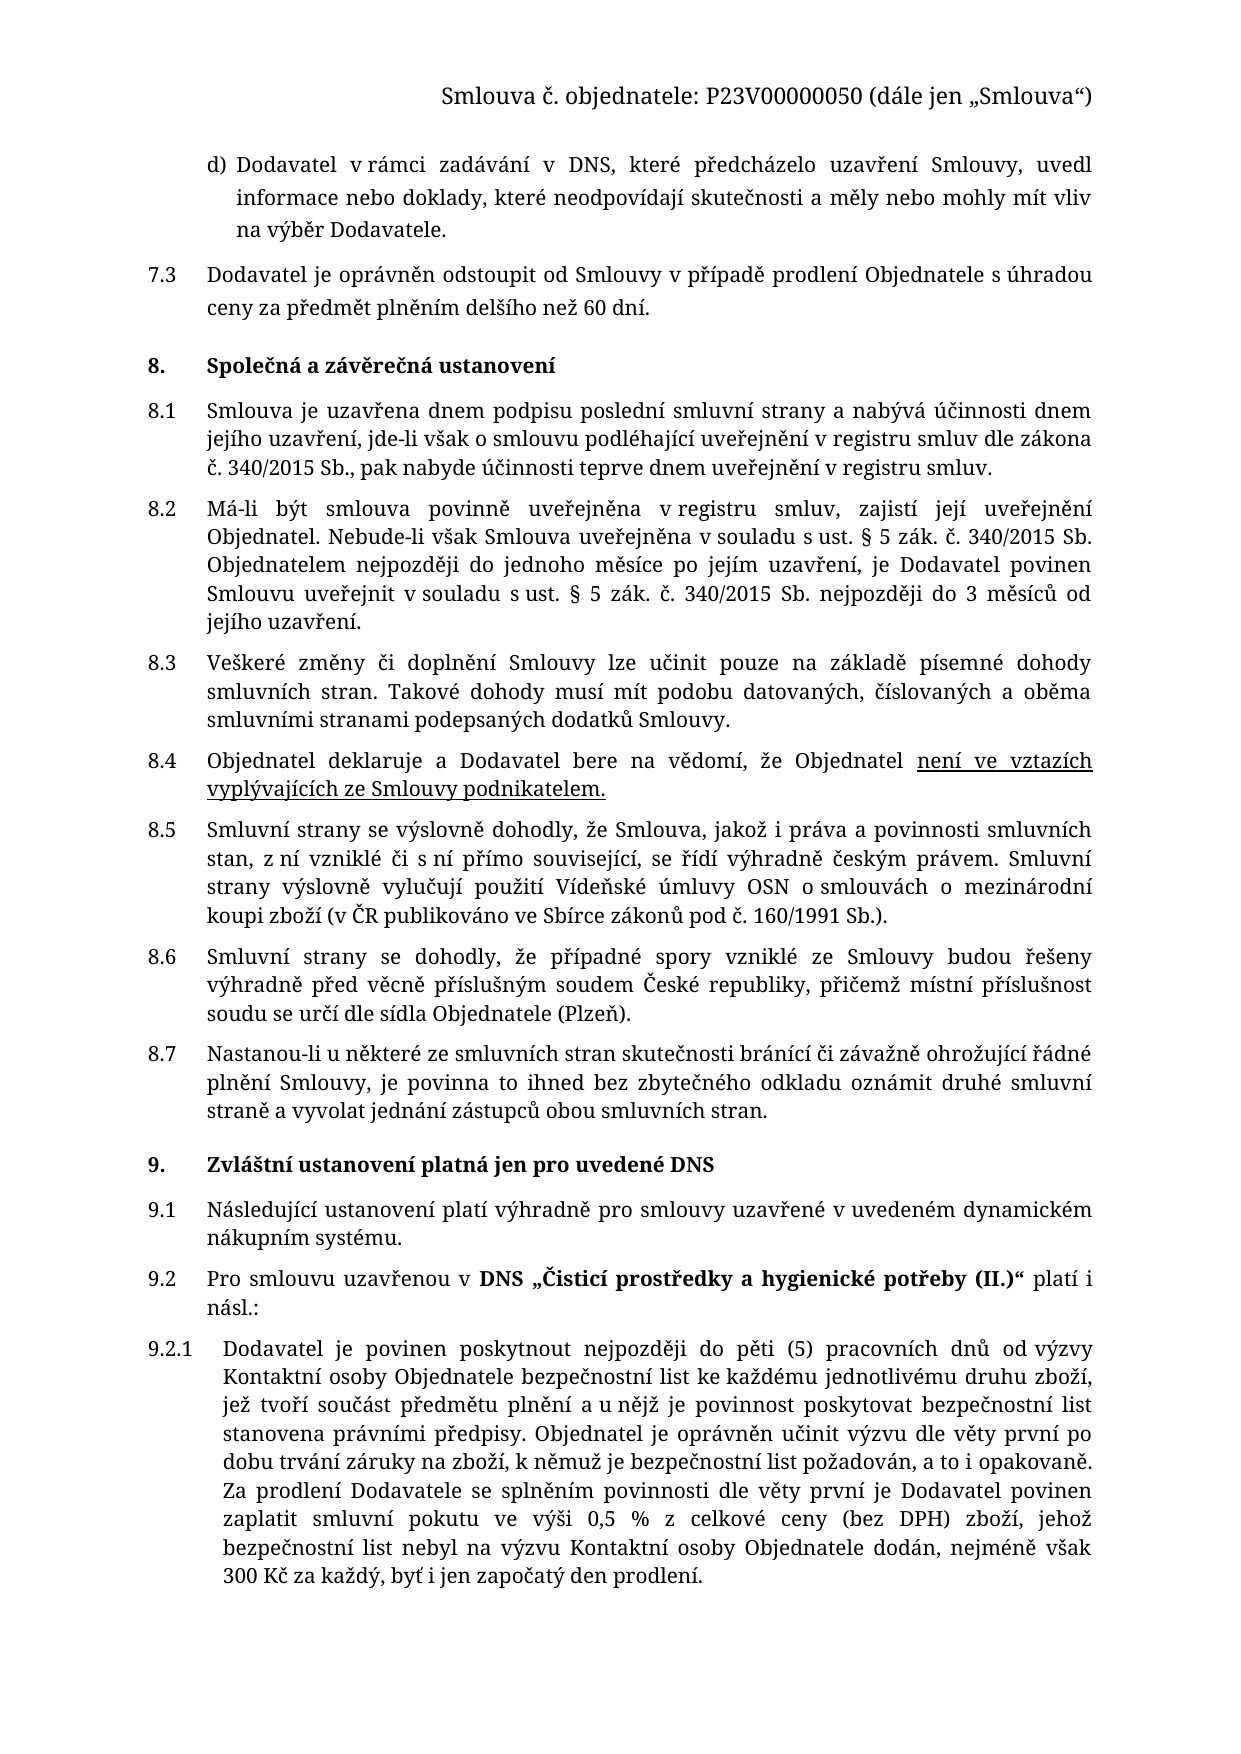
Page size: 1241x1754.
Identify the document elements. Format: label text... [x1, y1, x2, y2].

list Veškeré změny či doplnění Smlouvy lze učinit pouze na základě písemné dohody smluvních stran. Takové dohody musí mít podobu datovaných, číslovaných a oběma smluvními stranami podepsaných dodatků Smlouvy. [148, 648, 1093, 734]
list Má-li být smlouva povinně uveřejněna v registru smluv, zajistí její uveřejnění Objednatel. Nebude-li však Smlouva uveřejněna v souladu s ust. § 5 zák. č. 340/2015 Sb. Objednatelem nejpozději do jednoho měsíce po jejím uzavření, je Dodavatel povinen Smlouvu uveřejnit v souladu s ust. § 5 zák. č. 340/2015 Sb. nejpozději do 3 měsíců od jejího uzavření. [148, 494, 1093, 636]
list Dodavatel je povinen poskytnout nejpozději do pěti (5) pracovních dnů od výzvy Kontaktní osoby Objednatele bezpečnostní list ke každému jednotlivému druhu zboží, jež tvoří součást předmětu plnění a u nějž je povinnost poskytovat bezpečnostní list stanovena právními předpisy. Objednatel je oprávněn učinit výzvu dle věty první po dobu trvání záruky na zboží, k němuž je bezpečnostní list požadován, a to i opakovaně. Za prodlení Dodavatele se splněním povinnosti dle věty první je Dodavatel povinen zaplatit smluvní pokutu ve výši 0,5 % z celkové ceny (bez DPH) zboží, jehož bezpečnostní list nebyl na výzvu Kontaktní osoby Objednatele dodán, nejméně však 300 Kč za každý, byť i jen započatý den prodlení. [148, 1334, 1093, 1590]
list Smluvní strany se výslovně dohodly, že Smlouva, jakož i práva a povinnosti smluvních stan, z ní vzniklé či s ní přímo související, se řídí výhradně českým právem. Smluvní strany výslovně vylučují použití Vídeňské úmluvy OSN o smlouvách o mezinárodní koupi zboží (v ČR publikováno ve Sbírce zákonů pod č. 160/1991 Sb.). [148, 816, 1093, 929]
list Pro smlouvu uzavřenou v DNS „Čisticí prostředky a hygienické potřeby (II.)“ platí i násl.: [148, 1264, 1093, 1321]
list Zvláštní ustanovení platná jen pro uvedené DNS [148, 1150, 1093, 1178]
list Smluvní strany se dohodly, že případné spory vzniklé ze Smlouvy budou řešeny výhradně před věcně příslušným soudem České republiky, přičemž místní příslušnost soudu se určí dle sídla Objednatele (Plzeň). [148, 942, 1093, 1027]
list Dodavatel je oprávněn odstoupit od Smlouvy v případě prodlení Objednatele s úhradou ceny za předmět plněním delšího než 60 dní. [148, 261, 1093, 322]
list Smlouva je uzavřena dnem podpisu poslední smluvní strany a nabývá účinnosti dnem jejího uzavření, jde-li však o smlouvu podléhající uveřejnění v registru smluv dle zákona č. 340/2015 Sb., pak nabyde účinnosti teprve dnem uveřejnění v registru smluv. [148, 396, 1093, 481]
list Společná a závěrečná ustanovení [148, 351, 1093, 379]
list Dodavatel v rámci zadávání v DNS, které předcházelo uzavření Smlouvy, uvedl informace nebo doklady, které neodpovídají skutečnosti a měly nebo mohly mít vliv na výběr Dodavatele. [207, 150, 1093, 244]
list Následující ustanovení platí výhradně pro smlouvy uzavřené v uvedeném dynamickém nákupním systému. [148, 1195, 1093, 1252]
list Objednatel deklaruje a Dodavatel bere na vědomí, že Objednatel není ve vztazích vyplývajících ze Smlouvy podnikatelem. [148, 746, 1093, 803]
list Nastanou-li u některé ze smluvních stran skutečnosti bránící či závažně ohrožující řádné plnění Smlouvy, je povinna to ihned bez zbytečného odkladu oznámit druhé smluvní straně a vyvolat jednání zástupců obou smluvních stran. [148, 1039, 1093, 1125]
